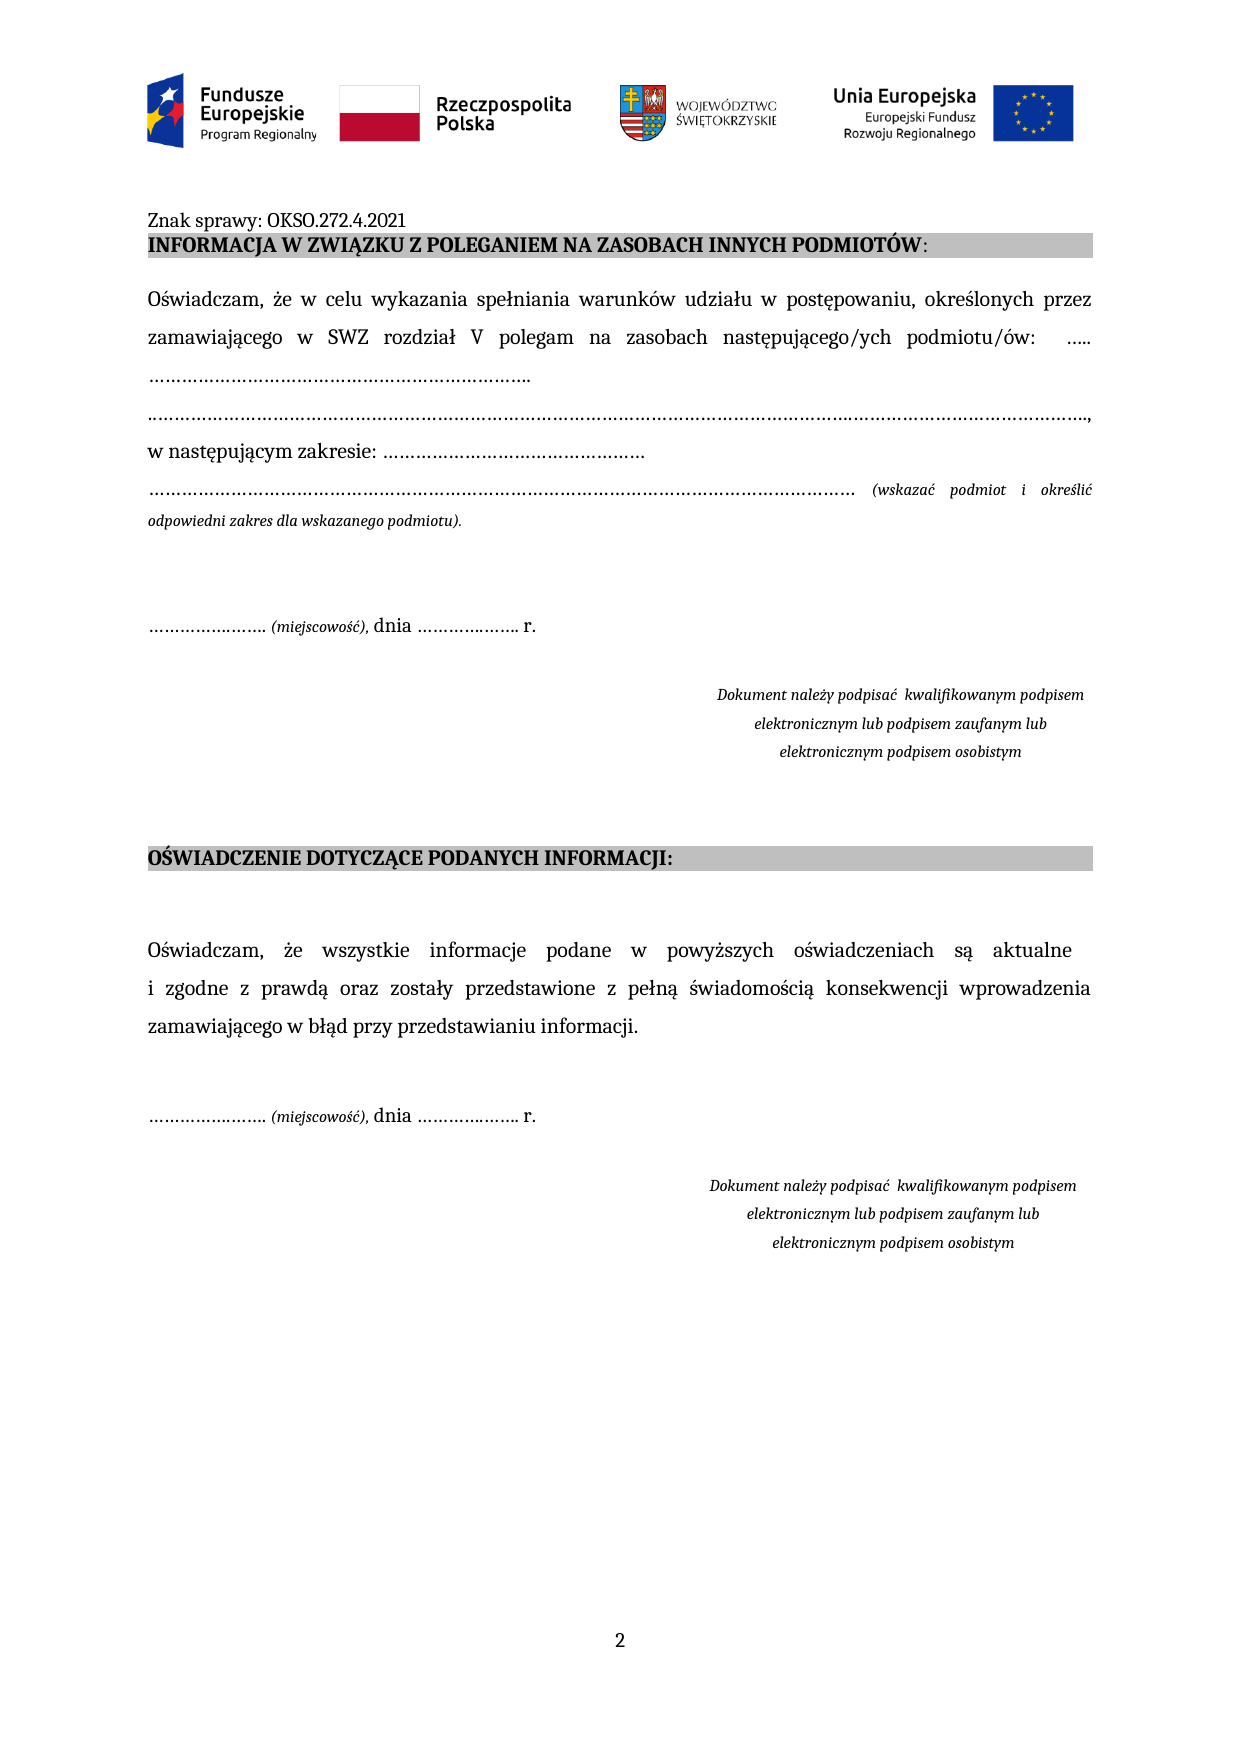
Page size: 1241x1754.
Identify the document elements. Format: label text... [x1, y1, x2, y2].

picture [147, 73, 317, 148]
text …………….……. (miejscowość), dnia ………….……. r. [148, 613, 1093, 637]
text Oświadczam, że wszystkie informacje podane w powyższych oświadczeniach są aktualne i zgodne z prawdą oraz zostały przedstawione z pełną świadomością konsekwencji wprowadzenia zamawiającego w błąd przy przedstawianiu informacji. [148, 938, 1093, 1039]
picture [339, 73, 571, 148]
picture [620, 73, 777, 148]
text Dokument należy podpisać kwalifikowanym podpisem elektronicznym lub podpisem zaufanym lub elektronicznym podpisem osobistym [694, 1176, 1093, 1253]
text OŚWIADCZENIE DOTYCZĄCE PODANYCH INFORMACJI: [148, 846, 1093, 871]
text ..……………………………………………………………………………………………………………….……………………………………., w następującym zakresie: ………………………………………… [148, 401, 1093, 463]
picture [834, 73, 1074, 148]
text Oświadczam, że w celu wykazania spełniania warunków udziału w postępowaniu, określonych przez zamawiającego w SWZ rozdział V polegam na zasobach następującego/ych podmiotu/ów: …..……………………………………………………………. [148, 287, 1093, 388]
text ………………………………………………………………………………………………………………… (wskazać podmiot i określić odpowiedni zakres dla wskazanego podmiotu). [148, 476, 1093, 530]
text Dokument należy podpisać kwalifikowanym podpisem elektronicznym lub podpisem zaufanym lub elektronicznym podpisem osobistym [709, 685, 1093, 762]
text INFORMACJA W ZWIĄZKU Z POLEGANIEM NA ZASOBACH INNYCH PODMIOTÓW: [148, 233, 1093, 258]
text …………….……. (miejscowość), dnia ………….……. r. [148, 1104, 1093, 1128]
